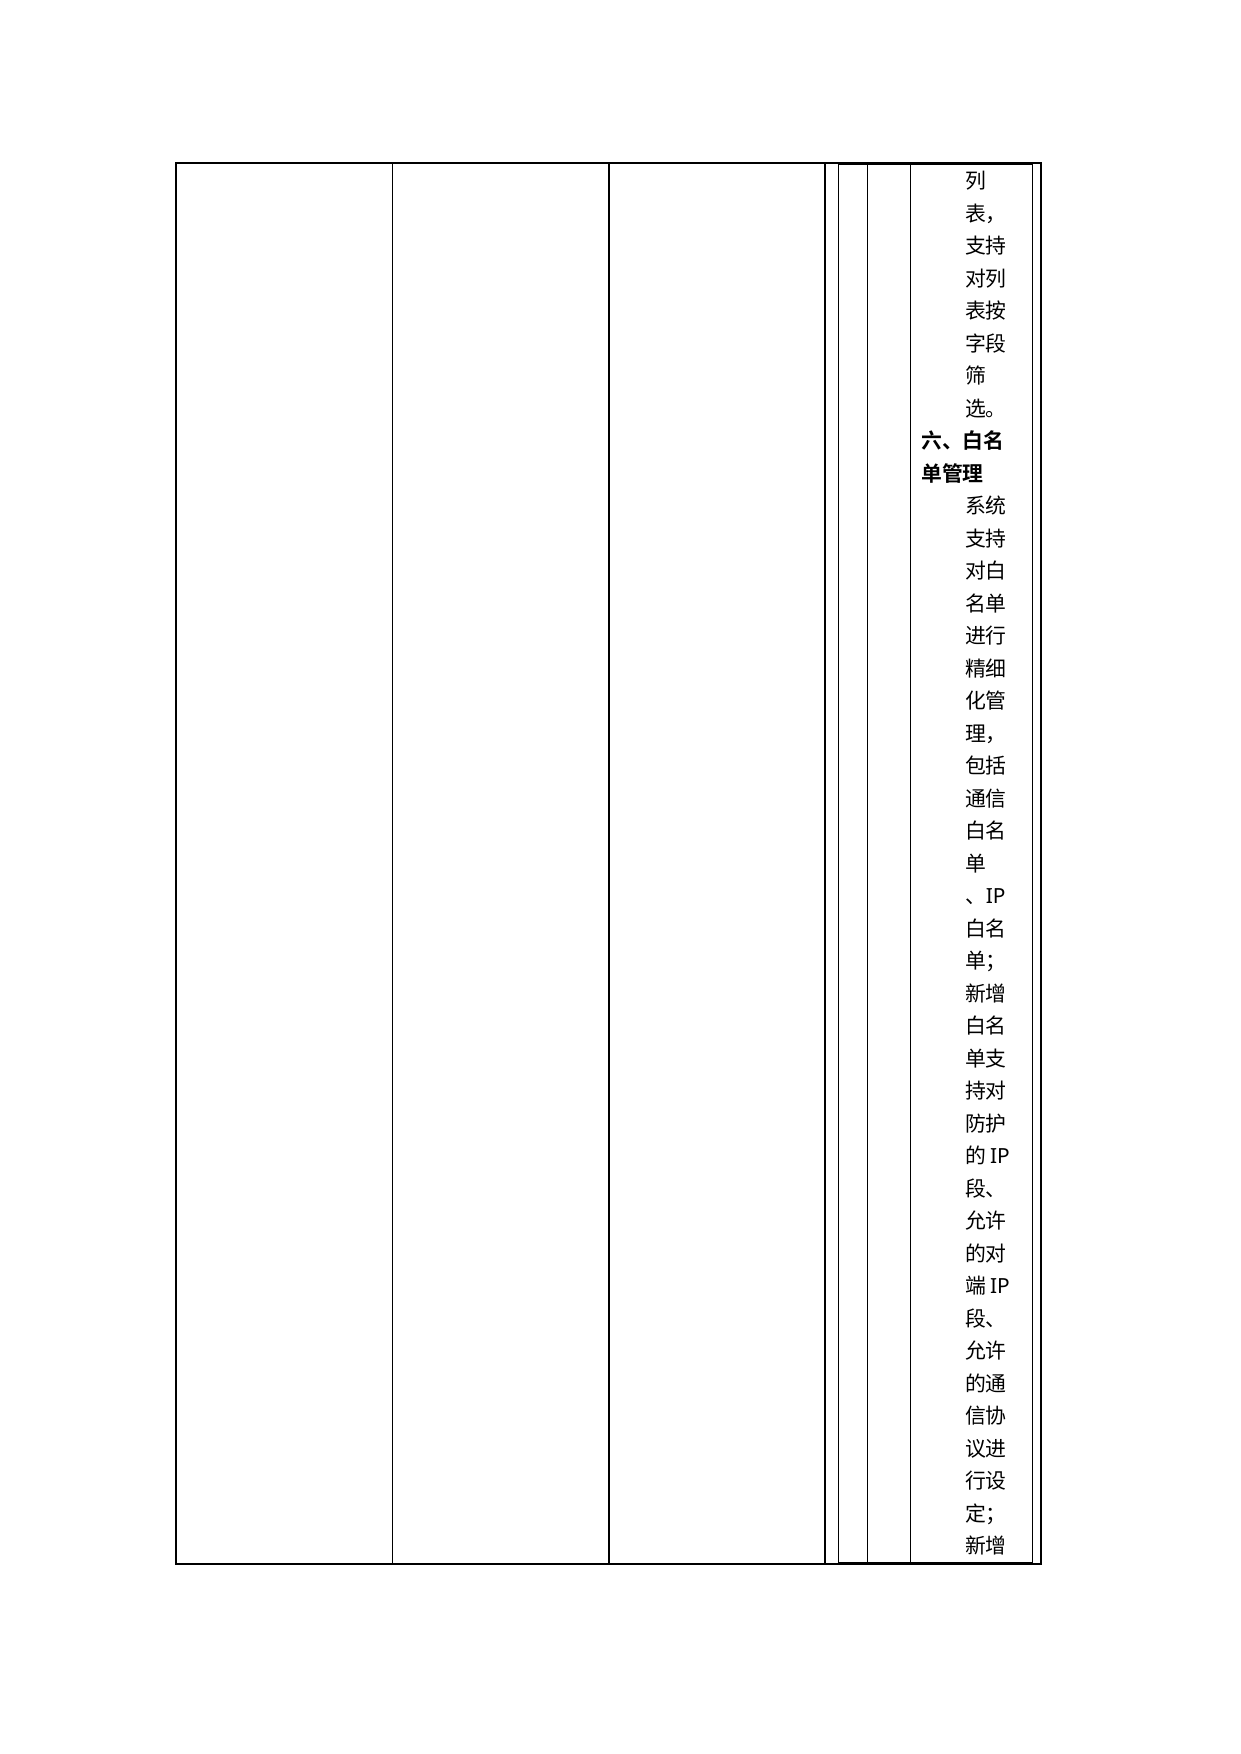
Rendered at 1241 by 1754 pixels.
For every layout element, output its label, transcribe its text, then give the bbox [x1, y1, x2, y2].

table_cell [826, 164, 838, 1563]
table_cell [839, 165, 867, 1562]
table_cell [177, 164, 392, 1563]
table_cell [911, 165, 1032, 1562]
table_cell [610, 164, 824, 1563]
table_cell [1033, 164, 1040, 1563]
table_cell 1 [393, 164, 608, 1563]
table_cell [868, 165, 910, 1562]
